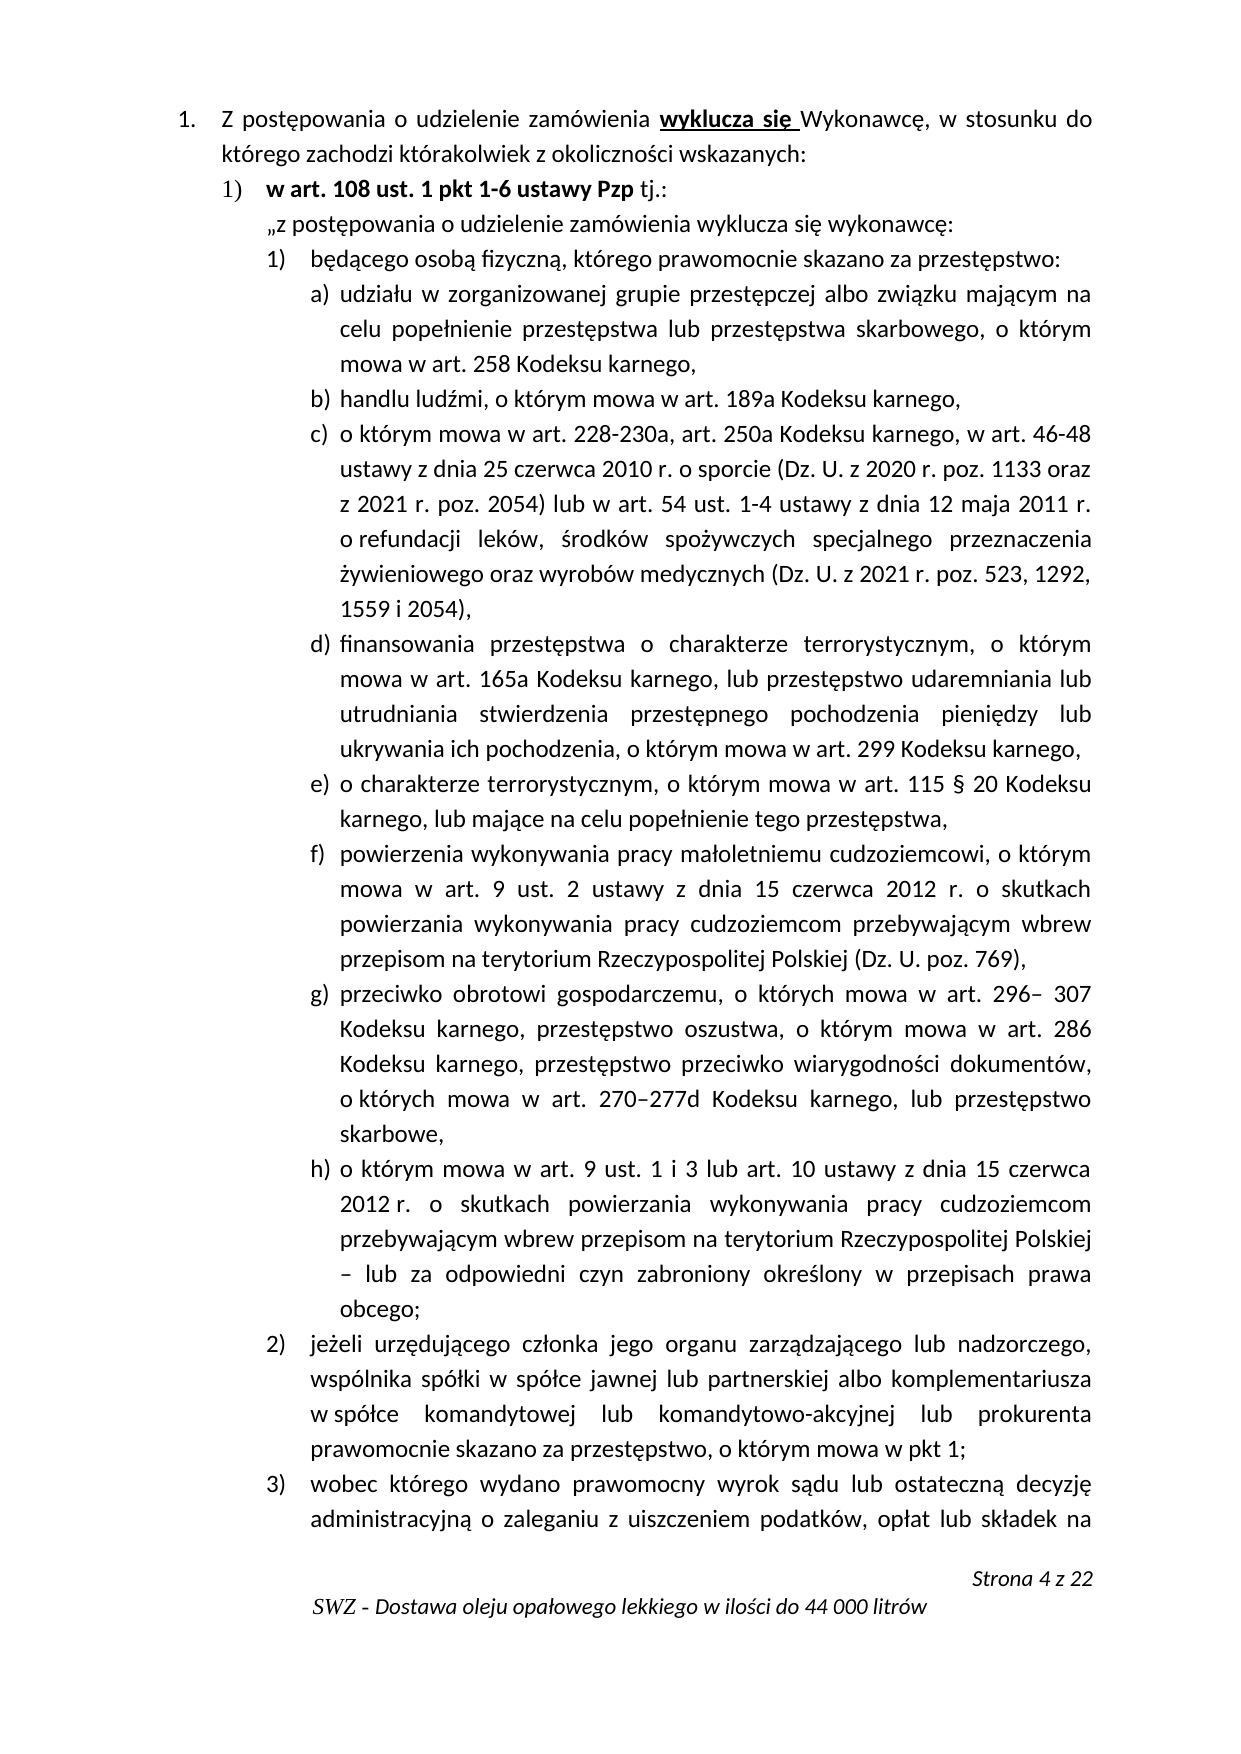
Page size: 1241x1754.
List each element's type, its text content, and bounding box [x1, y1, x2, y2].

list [266, 1468, 1093, 1534]
list o którym mowa w art. 9 ust. 1 i 3 lub art. 10 ustawy z dnia 15 czerwca 2012 r. o skutkach powierzania wykonywania pracy cudzoziemcom przebywającym wbrew przepisom na terytorium Rzeczypospolitej Polskiej – lub za odpowiedni czyn zabroniony określony w przepisach prawa obcego; [310, 1153, 1093, 1324]
list Z postępowania o udzielenie zamówienia wyklucza się Wykonawcę, w stosunku do którego zachodzi którakolwiek z okoliczności wskazanych: [177, 103, 1093, 169]
list udziału w zorganizowanej grupie przestępczej albo związku mającym na celu popełnienie przestępstwa lub przestępstwa skarbowego, o którym mowa w art. 258 Kodeksu karnego, [310, 278, 1093, 379]
list będącego osobą fizyczną, którego prawomocnie skazano za przestępstwo: [266, 243, 1093, 274]
list o którym mowa w art. 228-230a, art. 250a Kodeksu karnego, w art. 46-48 ustawy z dnia 25 czerwca 2010 r. o sporcie (Dz. U. z 2020 r. poz. 1133 oraz z 2021 r. poz. 2054) lub w art. 54 ust. 1-4 ustawy z dnia 12 maja 2011 r. o refundacji leków, środków spożywczych specjalnego przeznaczenia żywieniowego oraz wyrobów medycznych (Dz. U. z 2021 r. poz. 523, 1292, 1559 i 2054), [310, 418, 1093, 624]
list w art. 108 ust. 1 pkt 1-6 ustawy Pzp tj.: [221, 173, 1093, 204]
list finansowania przestępstwa o charakterze terrorystycznym, o którym mowa w art. 165a Kodeksu karnego, lub przestępstwo udaremniania lub utrudniania stwierdzenia przestępnego pochodzenia pieniędzy lub ukrywania ich pochodzenia, o którym mowa w art. 299 Kodeksu karnego, [310, 628, 1093, 764]
list przeciwko obrotowi gospodarczemu, o których mowa w art. 296– 307 Kodeksu karnego, przestępstwo oszustwa, o którym mowa w art. 286 Kodeksu karnego, przestępstwo przeciwko wiarygodności dokumentów, o których mowa w art. 270–277d Kodeksu karnego, lub przestępstwo skarbowe, [310, 978, 1093, 1149]
list „z postępowania o udzielenie zamówienia wyklucza się wykonawcę: [266, 208, 1093, 239]
list o charakterze terrorystycznym, o którym mowa w art. 115 § 20 Kodeksu karnego, lub mające na celu popełnienie tego przestępstwa, [310, 768, 1093, 834]
list powierzenia wykonywania pracy małoletniemu cudzoziemcowi, o którym mowa w art. 9 ust. 2 ustawy z dnia 15 czerwca 2012 r. o skutkach powierzania wykonywania pracy cudzoziemcom przebywającym wbrew przepisom na terytorium Rzeczypospolitej Polskiej (Dz. U. poz. 769), [310, 838, 1093, 974]
list handlu ludźmi, o którym mowa w art. 189a Kodeksu karnego, [310, 383, 1093, 414]
list jeżeli urzędującego członka jego organu zarządzającego lub nadzorczego, wspólnika spółki w spółce jawnej lub partnerskiej albo komplementariusza w spółce komandytowej lub komandytowo-akcyjnej lub prokurenta prawomocnie skazano za przestępstwo, o którym mowa w pkt 1; [266, 1328, 1093, 1464]
